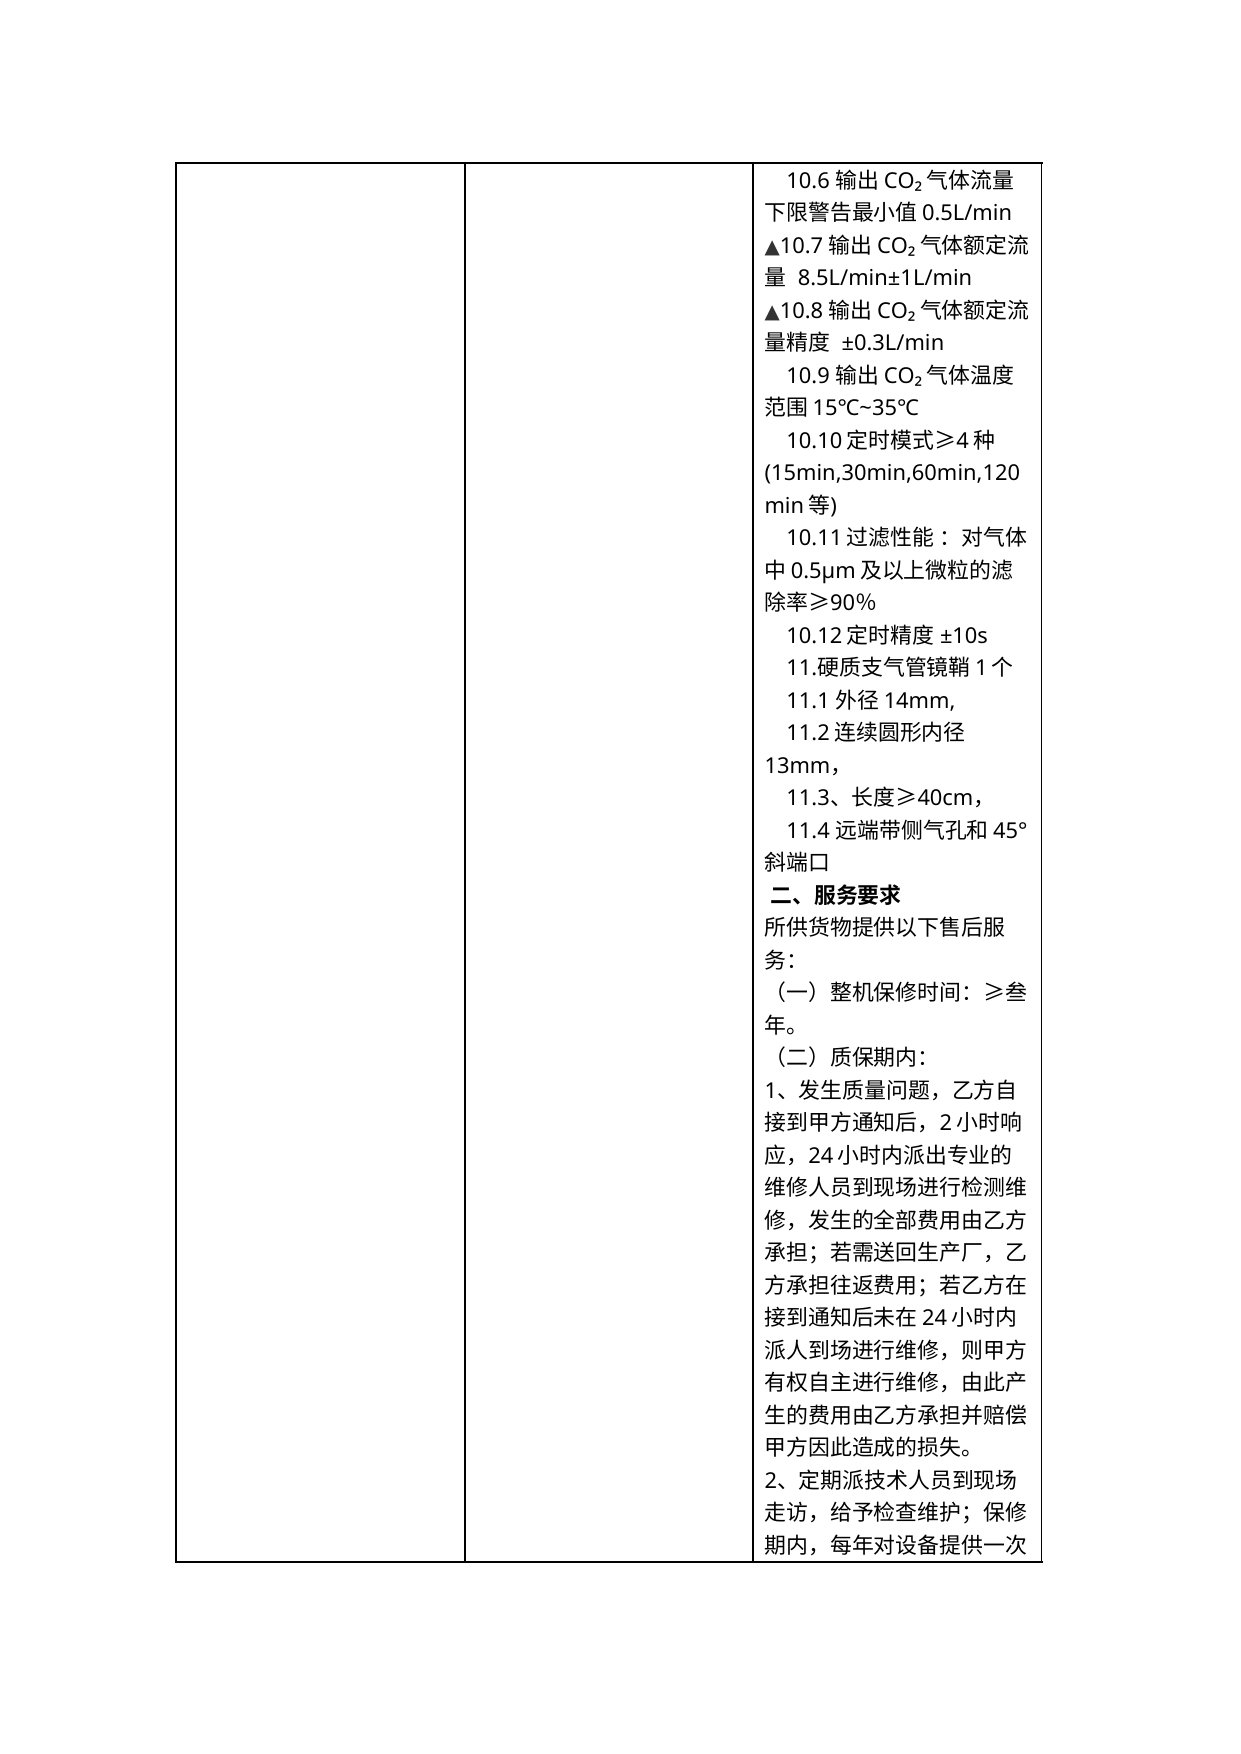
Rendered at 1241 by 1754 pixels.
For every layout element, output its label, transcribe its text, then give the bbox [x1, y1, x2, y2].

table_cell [754, 164, 1041, 1561]
table_cell [466, 164, 752, 1561]
table_cell 1 [177, 164, 464, 1561]
